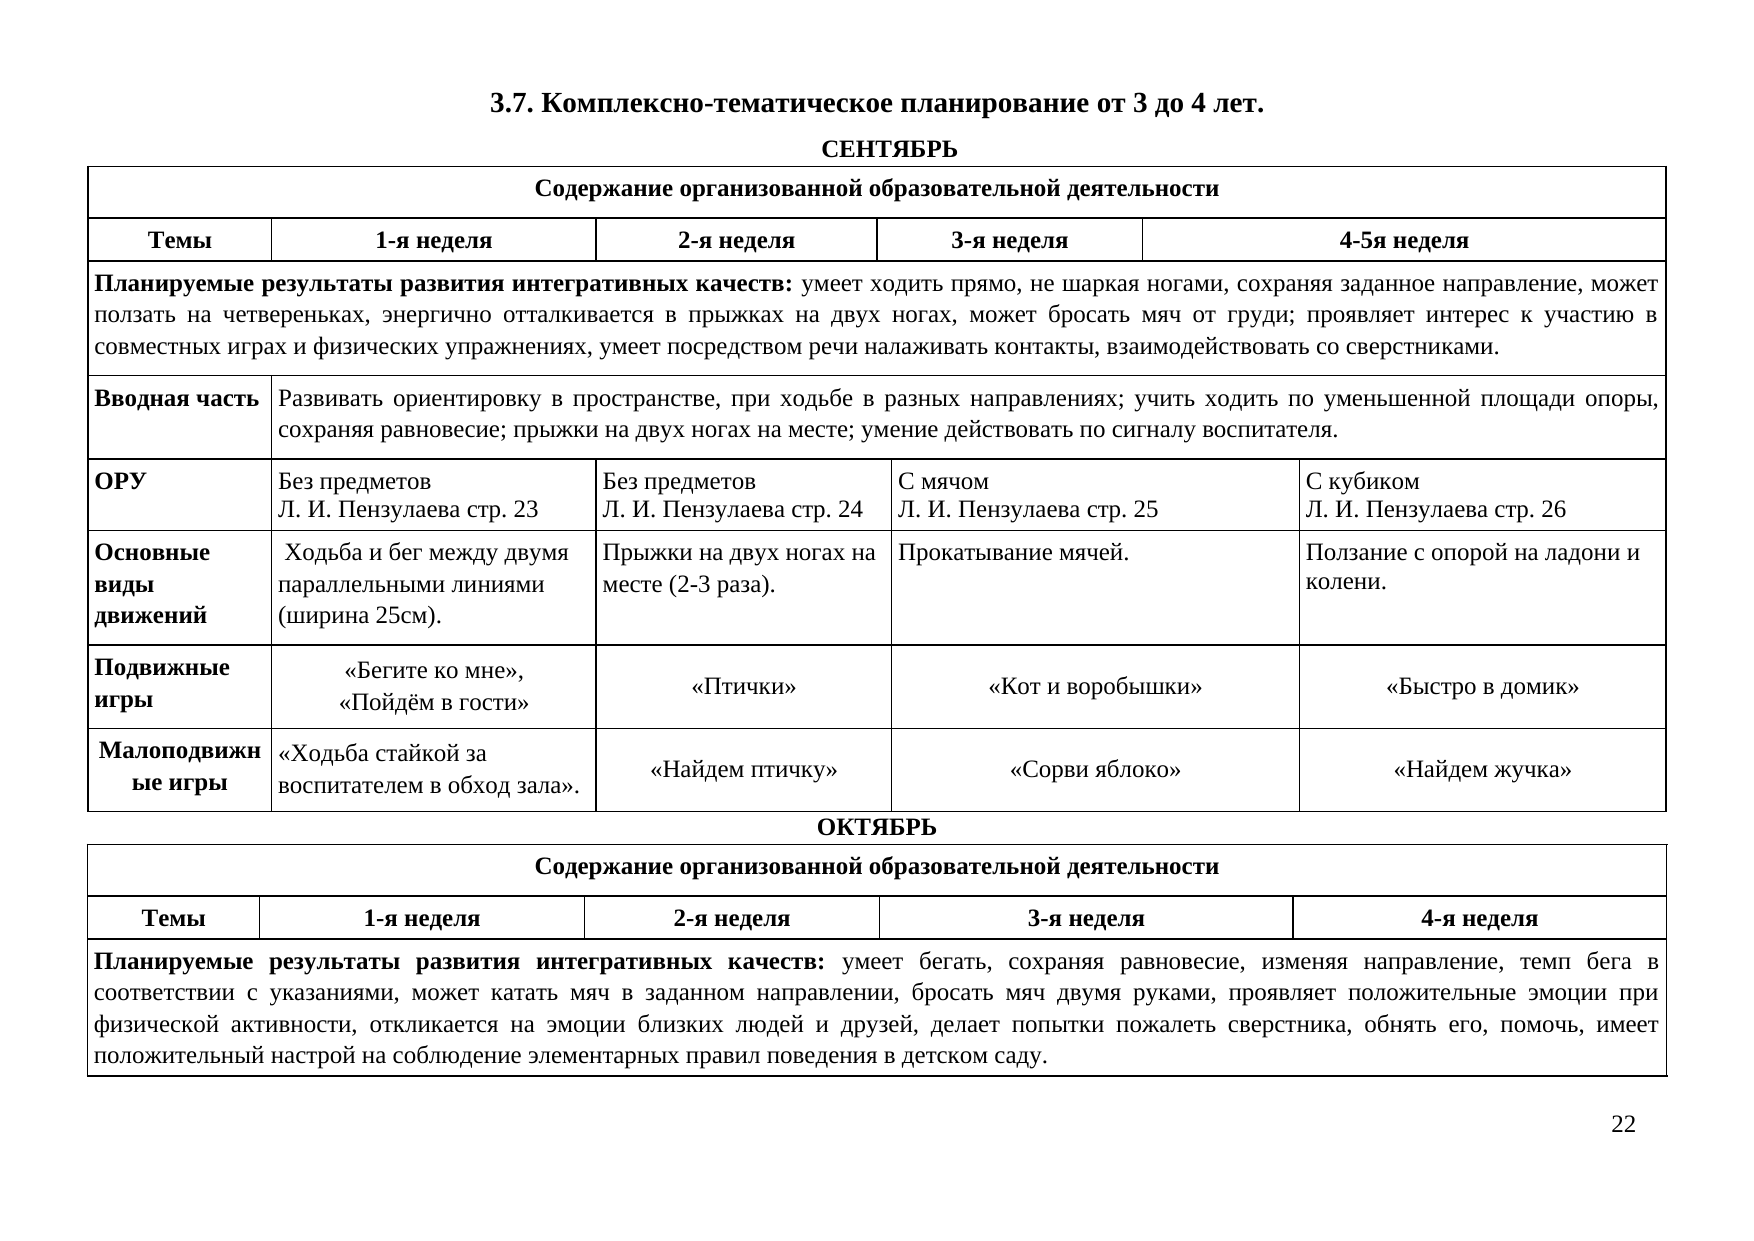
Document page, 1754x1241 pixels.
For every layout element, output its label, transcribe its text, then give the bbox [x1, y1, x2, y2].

table_cell «Сорви яблоко» [892, 729, 1299, 811]
table_cell Ползание с опорой на ладони и колени. [1300, 531, 1665, 644]
table_header Содержание организованной образовательной деятельности [89, 167, 1665, 217]
table_cell Малоподвижные игры [89, 729, 271, 811]
table_cell «Птички» [597, 646, 891, 728]
table_cell Подвижные игры [89, 646, 271, 728]
table_cell Основные виды движений [89, 531, 271, 644]
table_cell Без предметов Л. И. Пензулаева стр. 23 [272, 460, 595, 529]
table_cell Прокатывание мячей. [892, 531, 1299, 644]
table_cell «Кот и воробышки» [892, 646, 1299, 728]
table_cell 4-5я неделя [1143, 219, 1665, 260]
table_cell 1-я неделя [260, 897, 584, 938]
table_cell 2-я неделя [585, 897, 879, 938]
table_cell Планируемые результаты развития интегративных качеств: умеет ходить прямо, не шаркая ногами, сохраняя заданное направление, может ползать на четвереньках, энергично отталкивается в прыжках на двух ногах, может бросать мяч от груди; проявляет интерес к участию в совместных играх и физических упражнениях, умеет посредством речи налаживать контакты, взаимодействовать со сверстниками. [89, 262, 1665, 375]
table_cell 2-я неделя [597, 219, 876, 260]
table_cell «Быстро в домик» [1300, 646, 1665, 728]
table_cell Планируемые результаты развития интегративных качеств: умеет бегать, сохраняя равновесие, изменяя направление, темп бега в соответствии с указаниями, может катать мяч в заданном направлении, бросать мяч двумя руками, проявляет положительные эмоции при физической активности, откликается на эмоции близких людей и друзей, делает попытки пожалеть сверстника, обнять его, помочь, имеет положительный настрой на соблюдение элементарных правил поведения в детском саду. [88, 940, 1666, 1075]
text СЕНТЯБРЬ [118, 134, 1636, 163]
text ОКТЯБРЬ [118, 812, 1636, 841]
table_cell Прыжки на двух ногах на месте (2-3 раза). [597, 531, 891, 644]
table_header Содержание организованной образовательной деятельности [88, 845, 1666, 895]
table_cell ОРУ [89, 460, 271, 529]
table_cell 3-я неделя [878, 219, 1142, 260]
table_cell 3-я неделя [880, 897, 1292, 938]
text 3.7. Комплексно-тематическое планирование от 3 до 4 лет. [118, 88, 1636, 118]
table_cell Ходьба и бег между двумя параллельными линиями (ширина 25см). [272, 531, 595, 644]
table_cell «Ходьба стайкой за воспитателем в обход зала». [272, 729, 595, 811]
table_cell «Бегите ко мне», «Пойдём в гости» [272, 646, 595, 728]
table_cell Вводная часть [89, 376, 271, 458]
table_cell «Найдем птичку» [597, 729, 891, 811]
table_cell Развивать ориентировку в пространстве, при ходьбе в разных направлениях; учить ходить по уменьшенной площади опоры, сохраняя равновесие; прыжки на двух ногах на месте; умение действовать по сигналу воспитателя. [272, 376, 1665, 458]
table_cell 4-я неделя [1294, 897, 1666, 938]
table_cell Без предметов Л. И. Пензулаева стр. 24 [597, 460, 891, 529]
table_cell Темы [89, 219, 271, 260]
table_cell С мячом Л. И. Пензулаева стр. 25 [892, 460, 1299, 529]
table_cell 1-я неделя [272, 219, 595, 260]
table_cell Темы [88, 897, 259, 938]
table_cell «Найдем жучка» [1300, 729, 1665, 811]
table_cell С кубиком Л. И. Пензулаева стр. 26 [1300, 460, 1665, 529]
